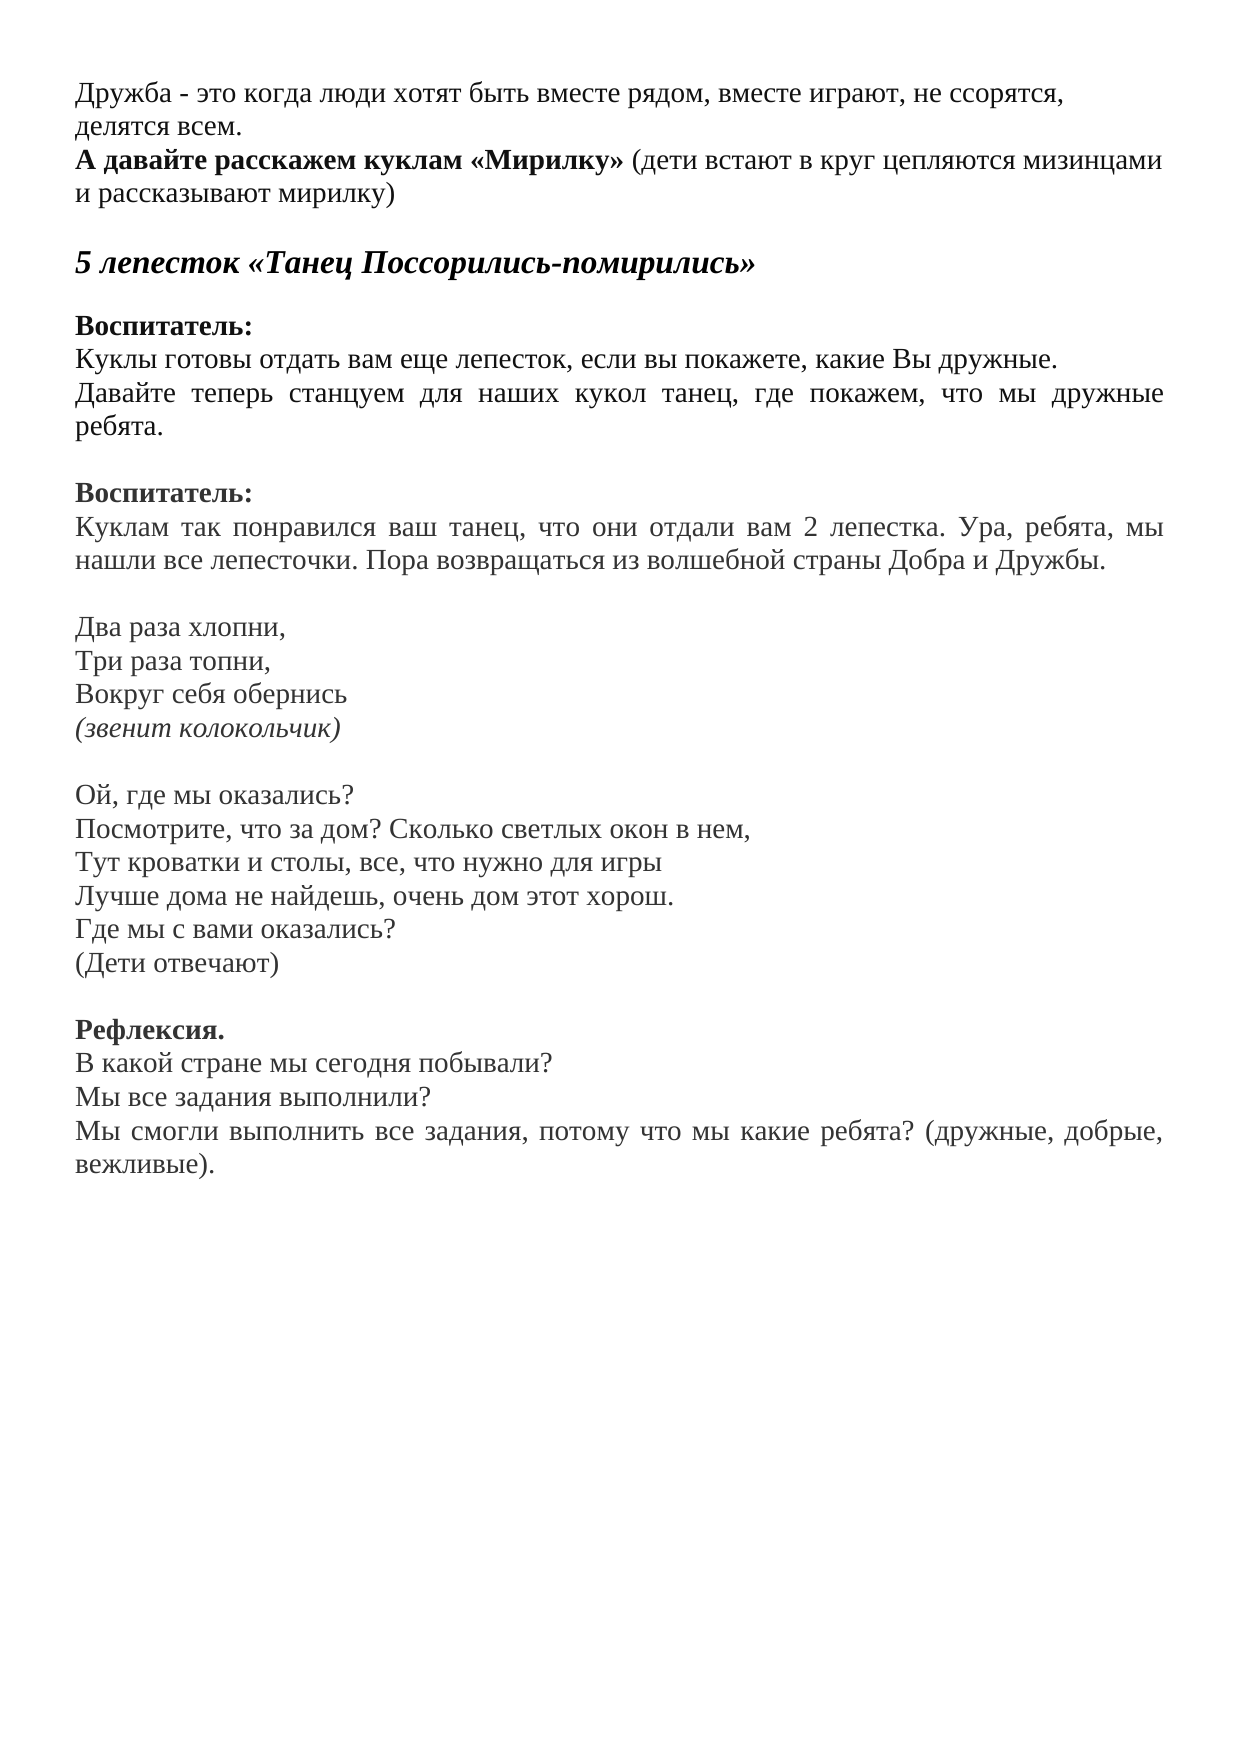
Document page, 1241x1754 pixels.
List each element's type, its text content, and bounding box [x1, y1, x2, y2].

text Три раза топни, [75, 643, 1165, 677]
text Лучше дома не найдешь, очень дом этот хорош. [75, 878, 1165, 911]
text (Дети отвечают) [75, 945, 1165, 978]
text Посмотрите, что за дом? Сколько светлых окон в нем, [75, 811, 1165, 844]
text (звенит колокольчик) [75, 710, 1165, 744]
text 5 лепесток «Танец Поссорились-помирились» [75, 243, 1165, 281]
text Два раза хлопни, [75, 609, 1165, 643]
text В какой стране мы сегодня побывали? [75, 1046, 1165, 1079]
text Давайте теперь станцуем для наших кукол танец, где покажем, что мы дружные ребята. [75, 375, 1165, 442]
text Воспитатель: [75, 475, 1165, 509]
text Воспитатель: [75, 308, 1165, 341]
text Вокруг себя обернись [75, 677, 1165, 710]
text Куклам так понравился ваш танец, что они отдали вам 2 лепестка. Ура, ребята, мы нашли все лепесточки. Пора возвращаться из волшебной страны Добра и Дружбы. [75, 509, 1165, 576]
text Ой, где мы оказались? [75, 777, 1165, 811]
text Рефлексия. [75, 1012, 1165, 1046]
text Тут кроватки и столы, все, что нужно для игры [75, 844, 1165, 878]
text Мы все задания выполнили? [75, 1079, 1165, 1113]
text Мы смогли выполнить все задания, потому что мы какие ребята? (дружные, добрые, вежливые). [75, 1113, 1165, 1180]
text А давайте расскажем куклам «Мирилку» (дети встают в круг цепляются мизинцами и рассказывают мирилку) [75, 142, 1165, 209]
text Где мы с вами оказались? [75, 911, 1165, 945]
text Куклы готовы отдать вам еще лепесток, если вы покажете, какие Вы дружные. [75, 341, 1165, 375]
text Дружба - это когда люди хотят быть вместе рядом, вместе играют, не ссорятся, делятся всем. [75, 75, 1165, 142]
